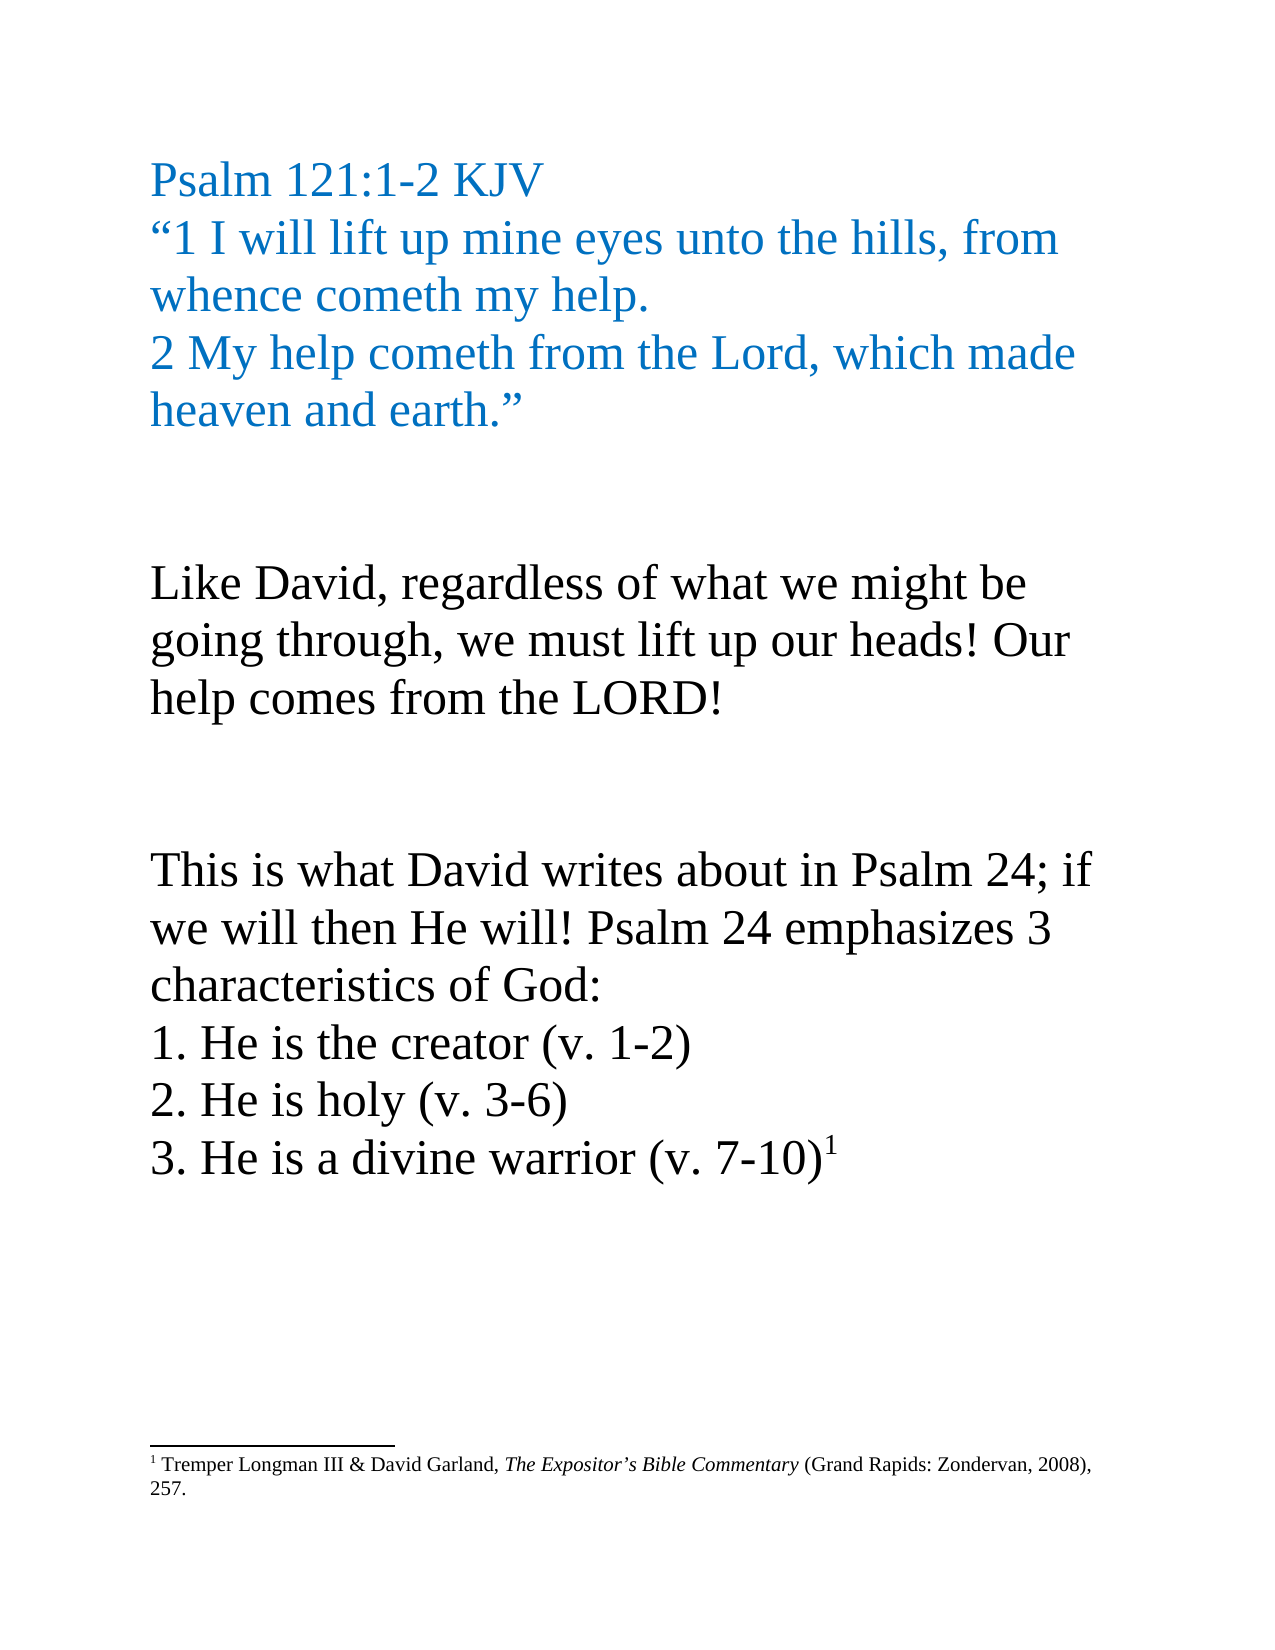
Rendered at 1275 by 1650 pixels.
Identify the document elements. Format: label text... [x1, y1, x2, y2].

text This is what David writes about in Psalm 24; if we will then He will! Psalm 24 emphasizes 3 characteristics of God: [150, 840, 1125, 1012]
text “1 I will lift up mine eyes unto the hills, from whence cometh my help. [150, 207, 1125, 322]
text Like David, regardless of what we might be going through, we must lift up our heads! Our help comes from the LORD! [150, 552, 1125, 725]
text Psalm 121:1-2 KJV [150, 150, 1125, 207]
text 1. He is the creator (v. 1-2) [150, 1012, 1125, 1070]
text 2 My help cometh from the Lord, which made heaven and earth.” [150, 322, 1125, 437]
text 3. He is a divine warrior (v. 7-10) [150, 1127, 1125, 1185]
text 2. He is holy (v. 3-6) [150, 1070, 1125, 1127]
